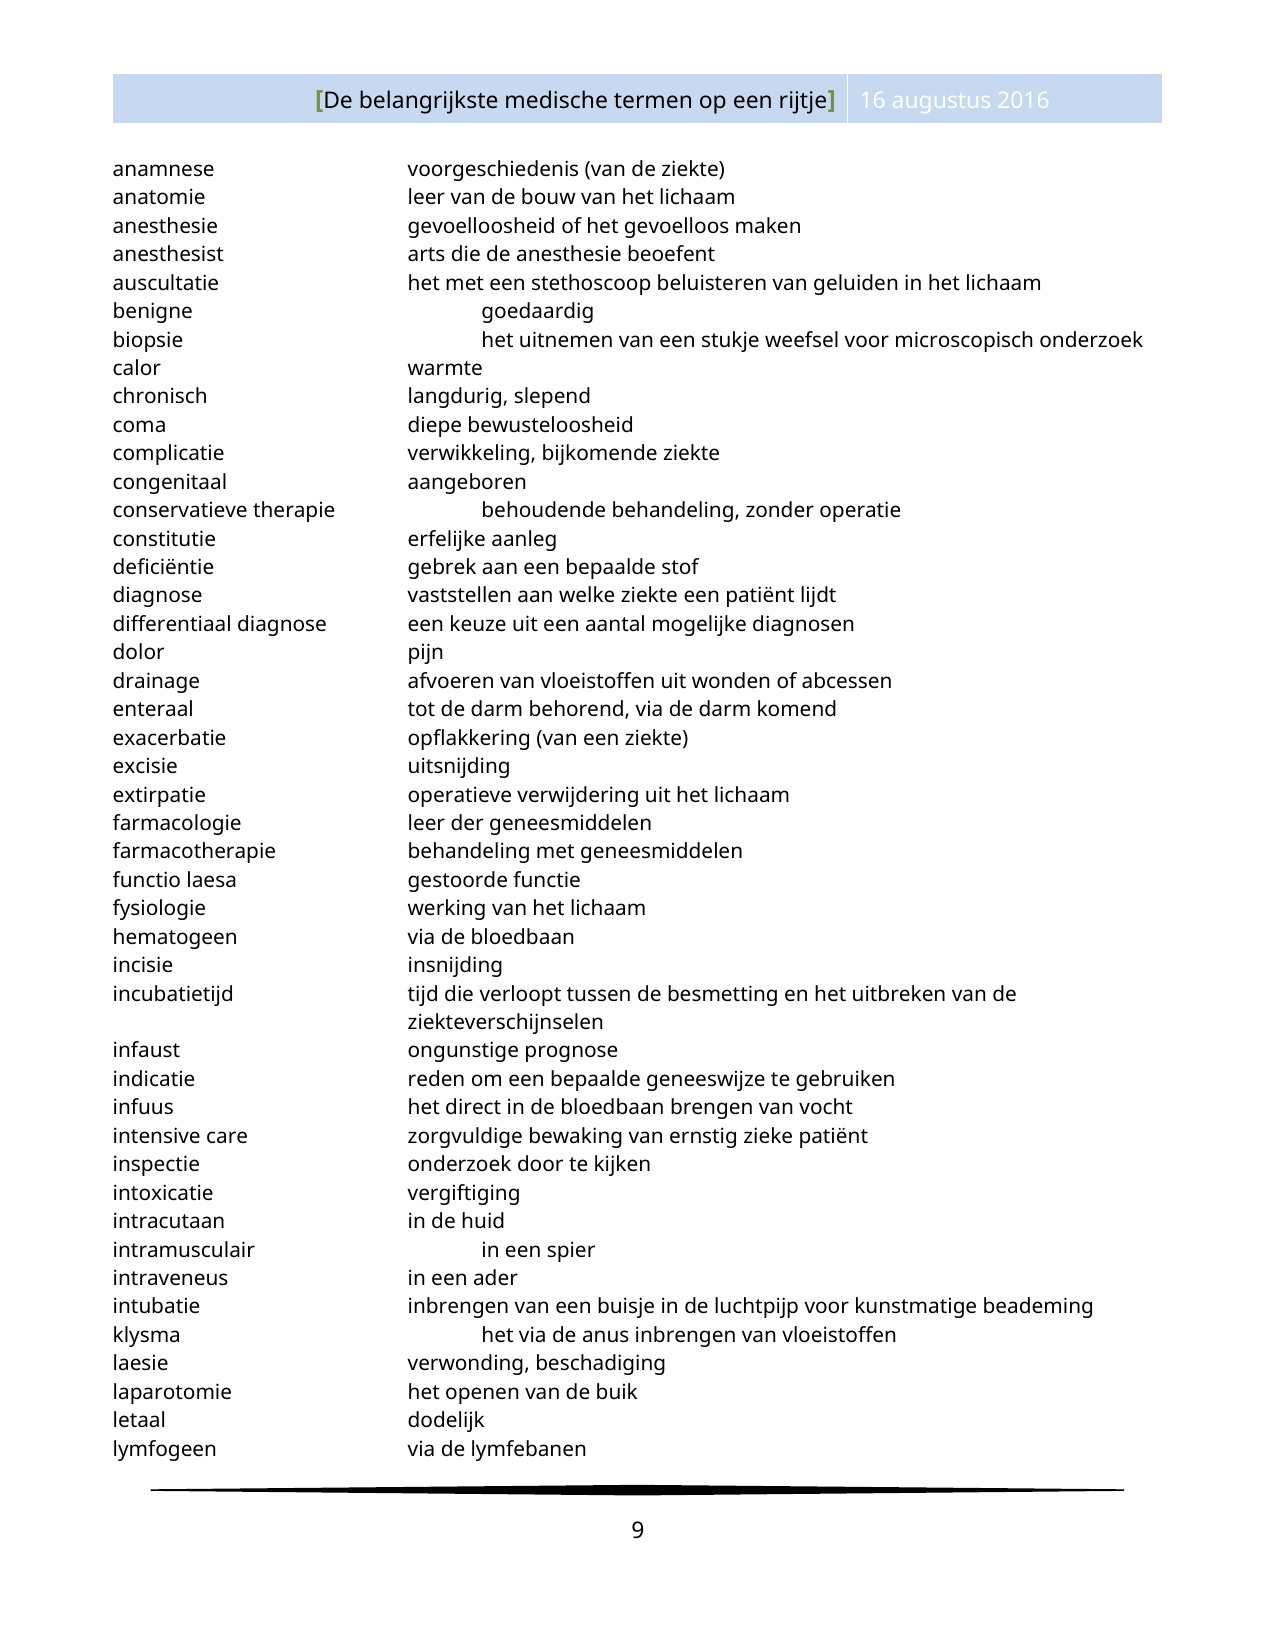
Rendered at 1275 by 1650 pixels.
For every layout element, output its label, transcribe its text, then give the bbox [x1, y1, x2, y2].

text farmacotherapie behandeling met geneesmiddelen [112, 837, 1162, 865]
text intensive care zorgvuldige bewaking van ernstig zieke patiënt [112, 1121, 1162, 1149]
text anesthesie gevoelloosheid of het gevoelloos maken [112, 211, 1162, 239]
text letaal dodelijk [112, 1405, 1162, 1434]
text infuus het direct in de bloedbaan brengen van vocht [112, 1092, 1162, 1121]
text intracutaan in de huid [112, 1206, 1162, 1235]
text extirpatie operatieve verwijdering uit het lichaam [112, 780, 1162, 808]
text incubatietijd tijd die verloopt tussen de besmetting en het uitbreken van de [112, 979, 1162, 1007]
text complicatie verwikkeling, bijkomende ziekte [112, 438, 1162, 467]
text coma diepe bewusteloosheid [112, 410, 1162, 438]
text excisie uitsnijding [112, 751, 1162, 780]
text fysiologie werking van het lichaam [112, 893, 1162, 922]
text hematogeen via de bloedbaan [112, 922, 1162, 950]
text ziekteverschijnselen [334, 1007, 1162, 1036]
text intraveneus in een ader [112, 1263, 1162, 1292]
text drainage afvoeren van vloeistoffen uit wonden of abcessen [112, 666, 1162, 694]
text deficiëntie gebrek aan een bepaalde stof [112, 552, 1162, 581]
text enteraal tot de darm behorend, via de darm komend [112, 694, 1162, 723]
text conservatieve therapie behoudende behandeling, zonder operatie [112, 495, 1162, 524]
text infaust ongunstige prognose [112, 1036, 1162, 1064]
text intramusculair in een spier [112, 1235, 1162, 1263]
text functio laesa gestoorde functie [112, 865, 1162, 893]
text incisie insnijding [112, 950, 1162, 979]
text biopsie het uitnemen van een stukje weefsel voor microscopisch onderzoek [112, 325, 1162, 353]
text indicatie reden om een bepaalde geneeswijze te gebruiken [112, 1064, 1162, 1092]
text dolor pijn [112, 637, 1162, 666]
text congenitaal aangeboren [112, 467, 1162, 495]
text intoxicatie vergiftiging [112, 1178, 1162, 1206]
text anamnese voorgeschiedenis (van de ziekte) [112, 154, 1162, 182]
text klysma het via de anus inbrengen van vloeistoffen [112, 1320, 1162, 1348]
text benigne goedaardig [112, 296, 1162, 325]
text calor warmte [112, 353, 1162, 382]
text intubatie inbrengen van een buisje in de luchtpijp voor kunstmatige beademing [112, 1292, 1162, 1320]
text farmacologie leer der geneesmiddelen [112, 808, 1162, 837]
text anesthesist arts die de anesthesie beoefent [112, 239, 1162, 268]
text diagnose vaststellen aan welke ziekte een patiënt lijdt [112, 581, 1162, 609]
text auscultatie het met een stethoscoop beluisteren van geluiden in het lichaam [112, 268, 1162, 296]
text anatomie leer van de bouw van het lichaam [112, 182, 1162, 211]
text laesie verwonding, beschadiging [112, 1348, 1162, 1377]
text inspectie onderzoek door te kijken [112, 1149, 1162, 1178]
text differentiaal diagnose een keuze uit een aantal mogelijke diagnosen [112, 609, 1162, 637]
text chronisch langdurig, slepend [112, 382, 1162, 410]
text constitutie erfelijke aanleg [112, 524, 1162, 552]
text exacerbatie opflakkering (van een ziekte) [112, 723, 1162, 751]
text lymfogeen via de lymfebanen [112, 1434, 1162, 1462]
text laparotomie het openen van de buik [112, 1377, 1162, 1405]
